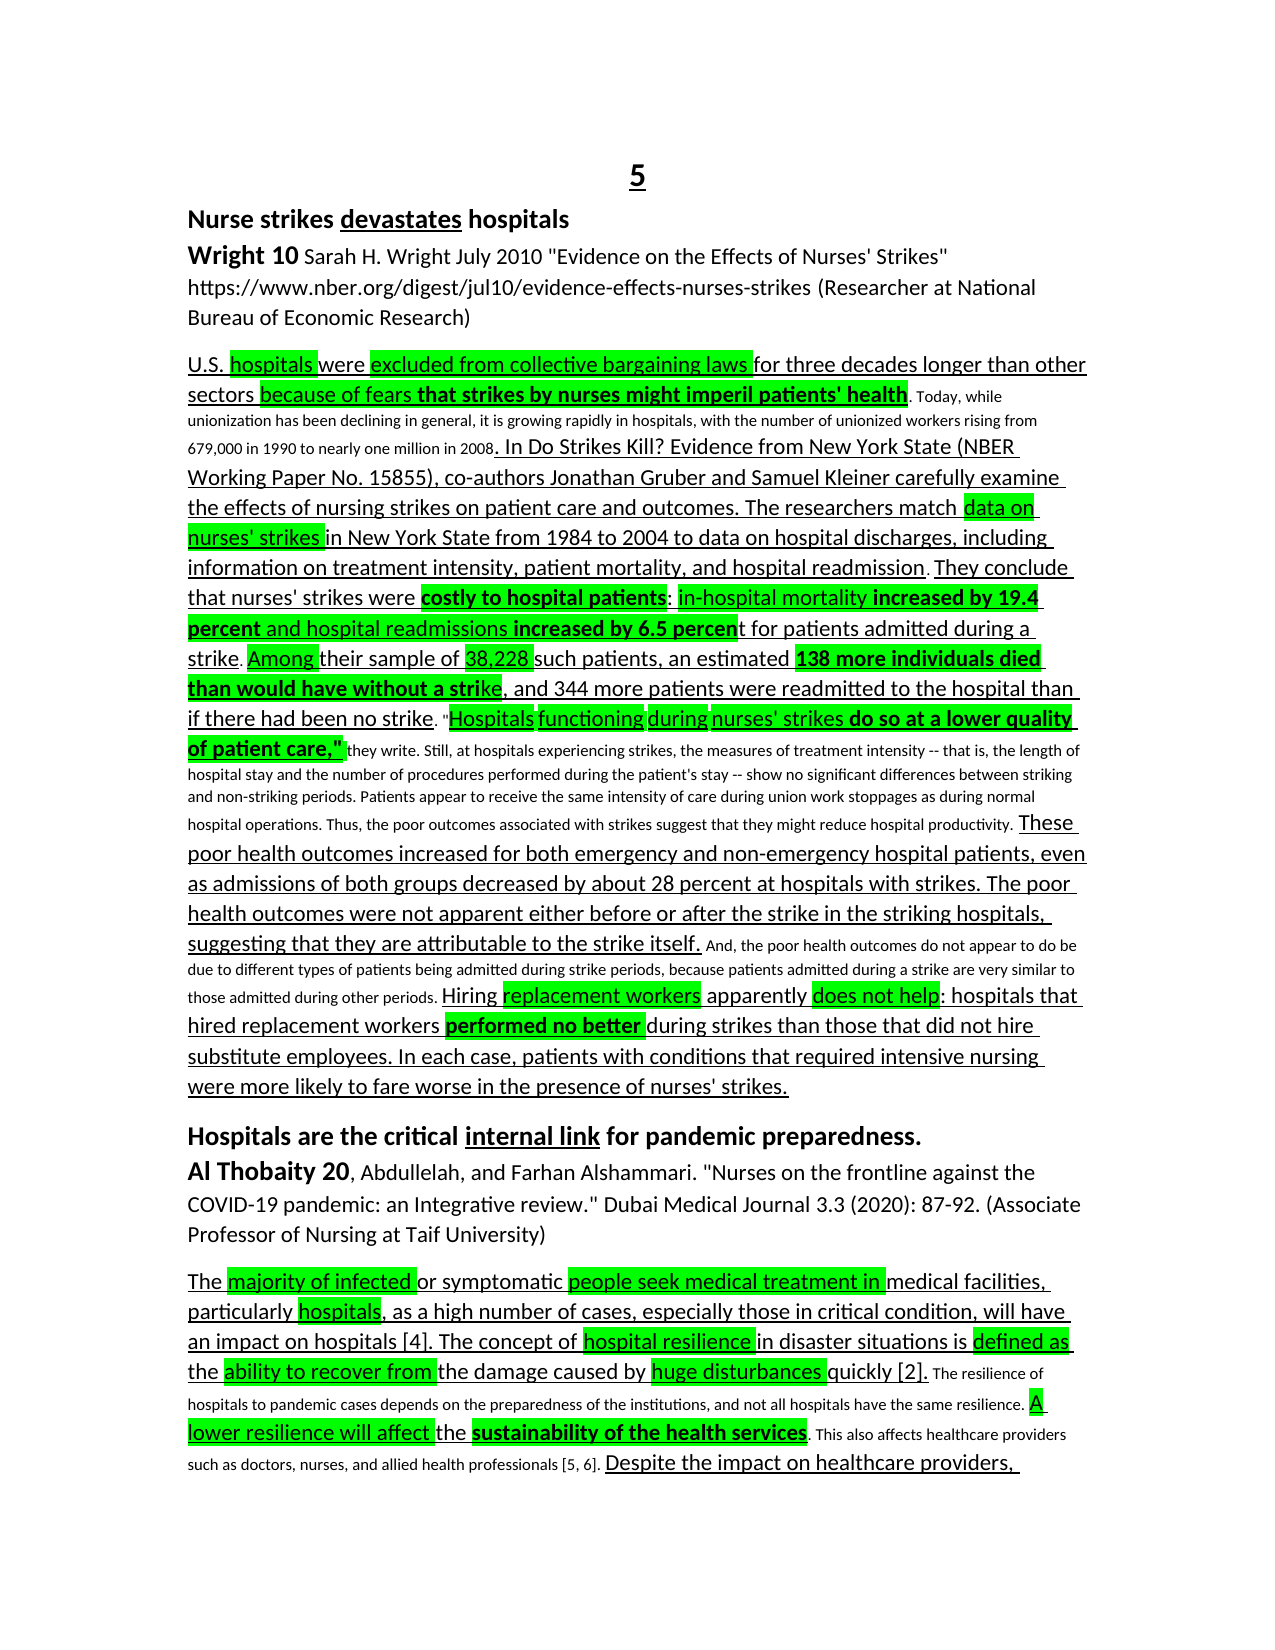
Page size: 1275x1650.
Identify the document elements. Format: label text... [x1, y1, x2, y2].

text U.S. hospitals were excluded from collective bargaining laws for three decades longer than other sectors because of fears that strikes by nurses might imperil patients' health. Today, while unionization has been declining in general, it is growing rapidly in hospitals, with the number of unionized workers rising from 679,000 in 1990 to nearly one million in 2008. In Do Strikes Kill? Evidence from New York State (NBER Working Paper No. 15855), co-authors Jonathan Gruber and Samuel Kleiner carefully examine the effects of nursing strikes on patient care and outcomes. The researchers match data on nurses' strikes in New York State from 1984 to 2004 to data on hospital discharges, including information on treatment intensity, patient mortality, and hospital readmission. They conclude that nurses' strikes were costly to hospital patients: in-hospital mortality increased by 19.4 percent and hospital readmissions increased by 6.5 percent for patients admitted during a strike. Among their sample of 38,228 such patients, an estimated 138 more individuals died than would have without a strike, and 344 more patients were readmitted to the hospital than if there had been no strike. "Hospitals functioning during nurses' strikes do so at a lower quality of patient care," they write. Still, at hospitals experiencing strikes, the measures of treatment intensity -- that is, the length of hospital stay and the number of procedures performed during the patient's stay -- show no significant differences between striking and non-striking periods. Patients appear to receive the same intensity of care during union work stoppages as during normal hospital operations. Thus, the poor outcomes associated with strikes suggest that they might reduce hospital productivity. These poor health outcomes increased for both emergency and non-emergency hospital patients, even as admissions of both groups decreased by about 28 percent at hospitals with strikes. The poor health outcomes were not apparent either before or after the strike in the striking hospitals, suggesting that they are attributable to the strike itself. And, the poor health outcomes do not appear to do be due to different types of patients being admitted during strike periods, because patients admitted during a strike are very similar to those admitted during other periods. Hiring replacement workers apparently does not help: hospitals that hired replacement workers performed no better during strikes than those that did not hire substitute employees. In each case, patients with conditions that required intensive nursing were more likely to fare worse in the presence of nurses' strikes. [187, 375, 1087, 863]
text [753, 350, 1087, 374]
subtitle Nurse strikes devastates hospitals [187, 202, 1087, 235]
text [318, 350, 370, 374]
subtitle Hospitals are the critical internal link for pandemic preparedness. [187, 1119, 1087, 1152]
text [187, 1267, 1087, 1476]
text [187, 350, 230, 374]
text Al Thobaity 20, Abdullelah, and Farhan Alshammari. "Nurses on the frontline against the COVID-19 pandemic: an Integrative review." Dubai Medical Journal 3.3 (2020): 87-92. (Associate Professor of Nursing at Taif University) [187, 1154, 1087, 1248]
text Wright 10 Sarah H. Wright July 2010 "Evidence on the Effects of Nurses' Strikes" https://www.nber.org/digest/jul10/evidence-effects-nurses-strikes (Researcher at National Bureau of Economic Research) [187, 238, 1087, 331]
text U.S. hospitals were excluded from collective bargaining laws for three decades longer than other sectors because of fears that strikes by nurses might imperil patients' health. Today, while unionization has been declining in general, it is growing rapidly in hospitals, with the number of unionized workers rising from 679,000 in 1990 to nearly one million in 2008. In Do Strikes Kill? Evidence from New York State (NBER Working Paper No. 15855), co-authors Jonathan Gruber and Samuel Kleiner carefully examine the effects of nursing strikes on patient care and outcomes. The researchers match data on nurses' strikes in New York State from 1984 to 2004 to data on hospital discharges, including information on treatment intensity, patient mortality, and hospital readmission. They conclude that nurses' strikes were costly to hospital patients: in-hospital mortality increased by 19.4 percent and hospital readmissions increased by 6.5 percent for patients admitted during a strike. Among their sample of 38,228 such patients, an estimated 138 more individuals died than would have without a strike, and 344 more patients were readmitted to the hospital than if there had been no strike. "Hospitals functioning during nurses' strikes do so at a lower quality of patient care," they write. Still, at hospitals experiencing strikes, the measures of treatment intensity -- that is, the length of hospital stay and the number of procedures performed during the patient's stay -- show no significant differences between striking and non-striking periods. Patients appear to receive the same intensity of care during union work stoppages as during normal hospital operations. Thus, the poor outcomes associated with strikes suggest that they might reduce hospital productivity. These poor health outcomes increased for both emergency and non-emergency hospital patients, even as admissions of both groups decreased by about 28 percent at hospitals with strikes. The poor health outcomes were not apparent either before or after the strike in the striking hospitals, suggesting that they are attributable to the strike itself. And, the poor health outcomes do not appear to do be due to different types of patients being admitted during strike periods, because patients admitted during a strike are very similar to those admitted during other periods. Hiring replacement workers apparently does not help: hospitals that hired replacement workers performed no better during strikes than those that did not hire substitute employees. In each case, patients with conditions that required intensive nursing were more likely to fare worse in the presence of nurses' strikes. [187, 864, 1087, 1100]
subtitle 5 [187, 154, 1087, 195]
